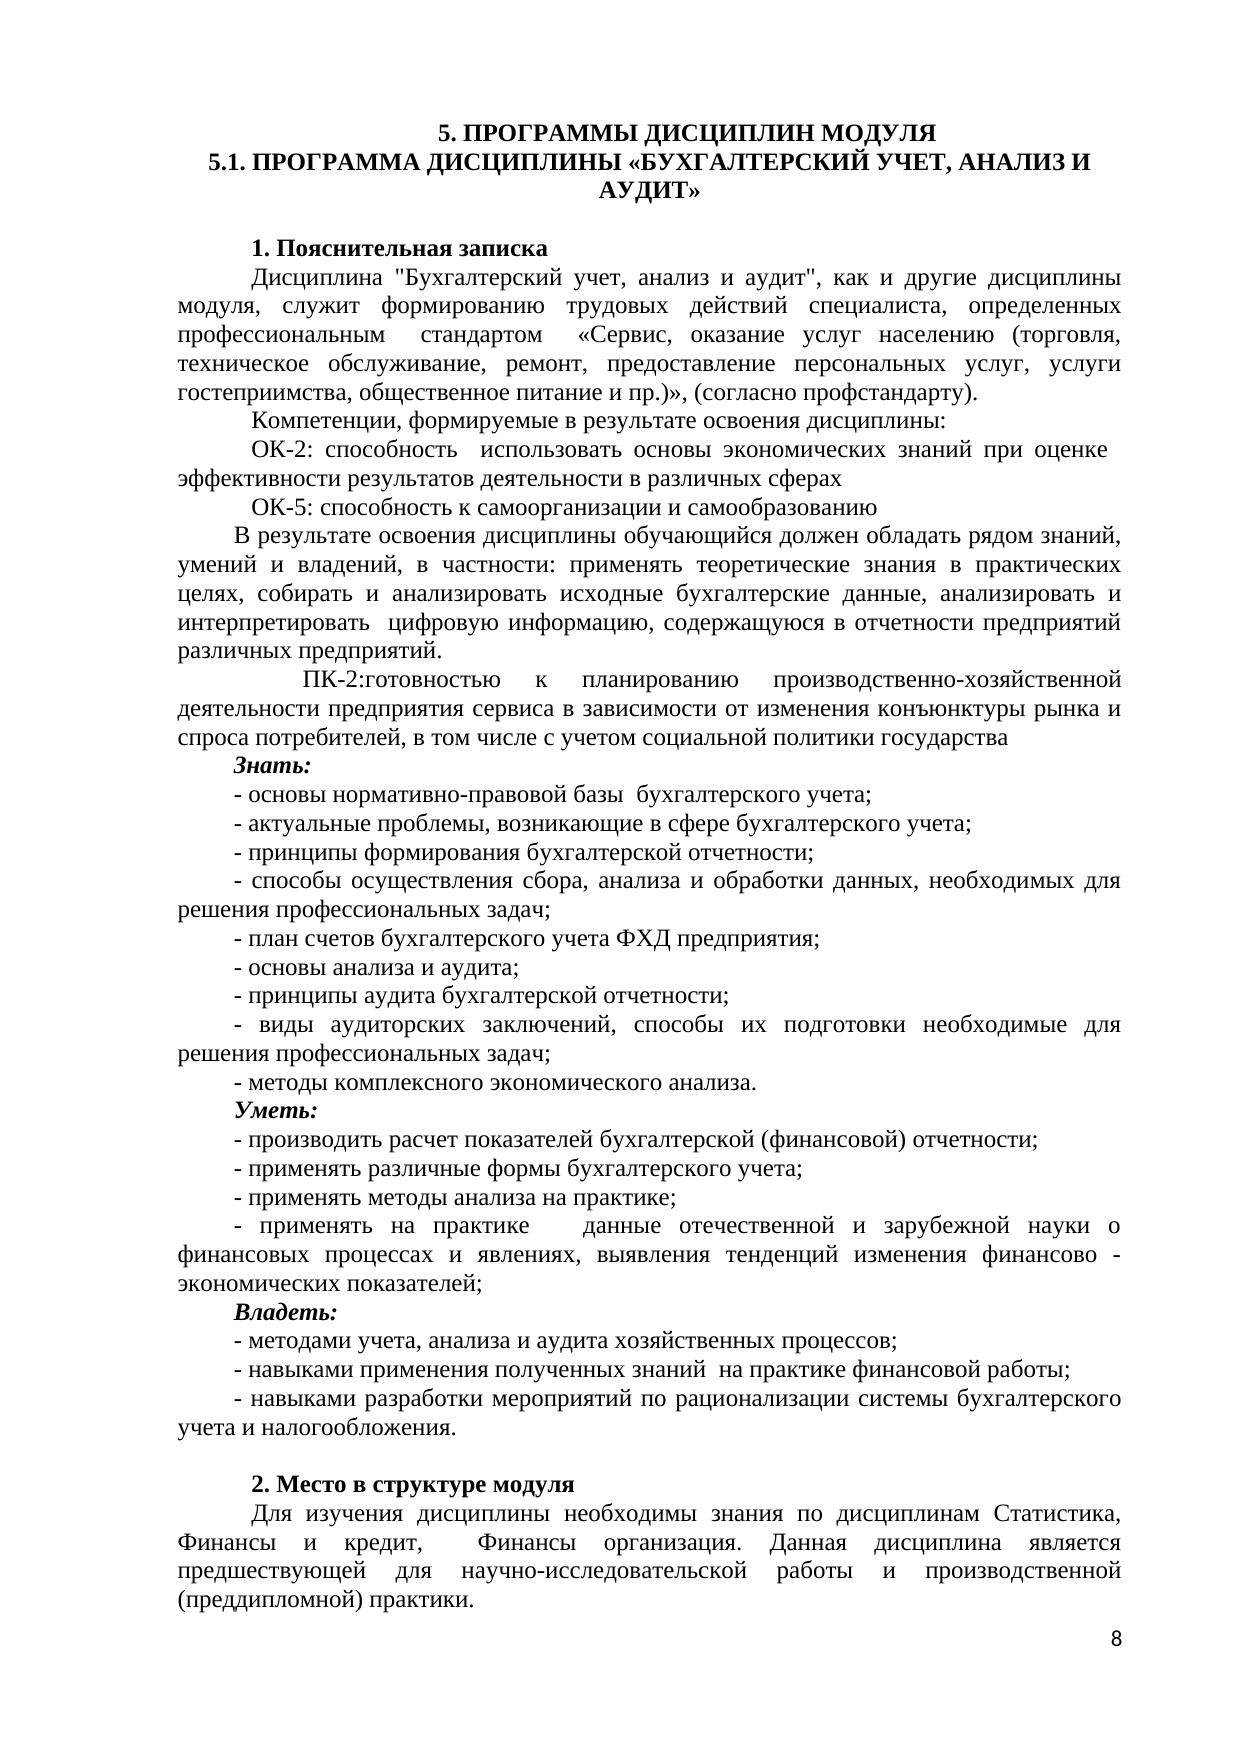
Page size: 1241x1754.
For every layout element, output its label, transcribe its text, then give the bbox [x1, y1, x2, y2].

text - основы нормативно-правовой базы бухгалтерского учета; [177, 779, 1122, 808]
text - применять различные формы бухгалтерского учета; [177, 1153, 1122, 1182]
text - виды аудиторских заключений, способы их подготовки необходимые для решения профессиональных задач; [177, 1009, 1122, 1067]
text ОК-5: способность к самоорганизации и самообразованию [177, 492, 1108, 521]
text - методы комплексного экономического анализа. [177, 1067, 1122, 1096]
text - принципы формирования бухгалтерской отчетности; [177, 837, 1122, 866]
text В результате освоения дисциплины обучающийся должен обладать рядом знаний, умений и владений, в частности: применять теоретические знания в практических целях, собирать и анализировать исходные бухгалтерские данные, анализировать и интерпретировать цифровую информацию, содержащуюся в отчетности предприятий различных предприятий. [177, 521, 1122, 664]
list 5. ПРОГРАММЫ ДИСЦИПЛИН МОДУЛЯ [252, 118, 1122, 147]
text ПК-2:готовностью к планированию производственно-хозяйственной деятельности предприятия сервиса в зависимости от изменения конъюнктуры рынка и спроса потребителей, в том числе с учетом социальной политики государства [177, 664, 1122, 751]
text Компетенции, формируемые в результате освоения дисциплины: [177, 406, 1122, 434]
text Для изучения дисциплины необходимы знания по дисциплинам Статистика, Финансы и кредит, Финансы организация. Данная дисциплина является предшествующей для научно-исследовательской работы и производственной (преддипломной) практики. [177, 1498, 1122, 1613]
text - способы осуществления сбора, анализа и обработки данных, необходимых для решения профессиональных задач; [177, 866, 1122, 923]
text Владеть: [177, 1297, 1122, 1326]
text - применять методы анализа на практике; [177, 1182, 1122, 1211]
text - производить расчет показателей бухгалтерской (финансовой) отчетности; [177, 1124, 1122, 1153]
text - навыками применения полученных знаний на практике финансовой работы; [177, 1354, 1122, 1383]
text 2. Место в структуре модуля [177, 1469, 1122, 1498]
text - методами учета, анализа и аудита хозяйственных процессов; [177, 1326, 1122, 1354]
text - актуальные проблемы, возникающие в сфере бухгалтерского учета; [177, 808, 1122, 837]
text - применять на практике данные отечественной и зарубежной науки о финансовых процессах и явлениях, выявления тенденций изменения финансово - экономических показателей; [177, 1211, 1122, 1297]
text ОК-2: способность использовать основы экономических знаний при оценке эффективности результатов деятельности в различных сферах [177, 434, 1108, 492]
text - план счетов бухгалтерского учета ФХД предприятия; [177, 923, 1122, 952]
text - основы анализа и аудита; [177, 952, 1122, 981]
text - принципы аудита бухгалтерской отчетности; [177, 981, 1122, 1009]
text 1. Пояснительная записка [177, 233, 1122, 262]
text Уметь: [177, 1096, 1122, 1124]
text Дисциплина "Бухгалтерский учет, анализ и аудит", как и другие дисциплины модуля, служит формированию трудовых действий специалиста, определенных профессиональным стандартом «Сервис, оказание услуг населению (торговля, техническое обслуживание, ремонт, предоставление персональных услуг, услуги гостеприимства, общественное питание и пр.)», (согласно профстандарту). [177, 262, 1122, 406]
text Знать: [177, 751, 1122, 779]
text 5.1. ПРОГРАММА ДИСЦИПЛИНЫ «БУХГАЛТЕРСКИЙ УЧЕТ, АНАЛИЗ И АУДИТ» [177, 147, 1122, 204]
text - навыками разработки мероприятий по рационализации системы бухгалтерского учета и налогообложения. [177, 1383, 1122, 1441]
